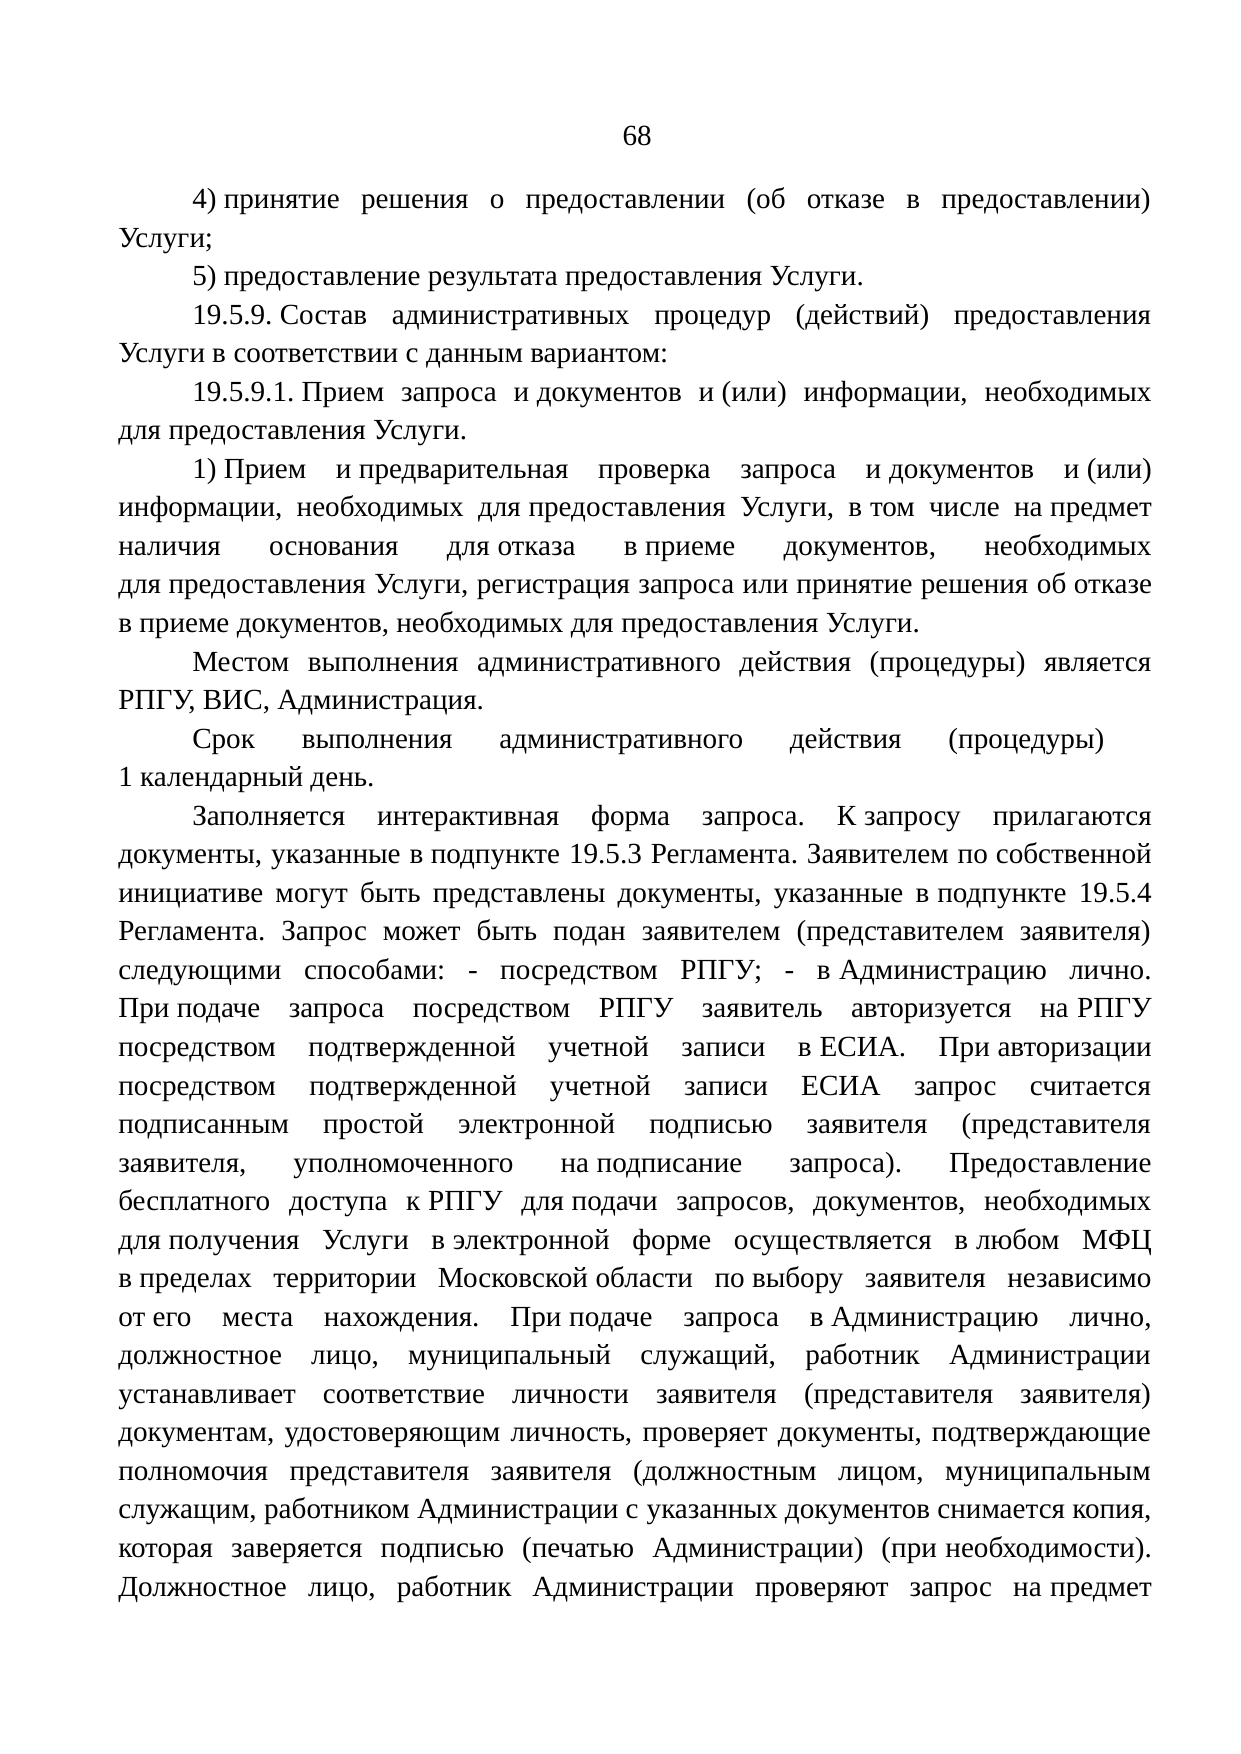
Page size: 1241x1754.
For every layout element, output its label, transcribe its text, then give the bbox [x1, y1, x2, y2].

text 19.5.9. Состав административных процедур (действий) предоставления Услуги в соответствии с данным вариантом: [118, 297, 1152, 369]
text 5) предоставление результата предоставления Услуги. [118, 258, 1152, 292]
text Срок выполнения административного действия (процедуры) 1 календарный день. [118, 721, 1152, 793]
text 19.5.9.1. Прием запроса и документов и (или) информации, необходимых для предоставления Услуги. [118, 374, 1152, 446]
text 1) Прием и предварительная проверка запроса и документов и (или) информации, необходимых для предоставления Услуги, в том числе на предмет наличия основания для отказа в приеме документов, необходимых для предоставления Услуги, регистрация запроса или принятие решения об отказе в приеме документов, необходимых для предоставления Услуги. [118, 451, 1152, 639]
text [118, 798, 1152, 1602]
text Местом выполнения административного действия (процедуры) является РПГУ, ВИС, Администрация. [118, 644, 1152, 716]
text 4) принятие решения о предоставлении (об отказе в предоставлении) Услуги; [118, 181, 1152, 253]
